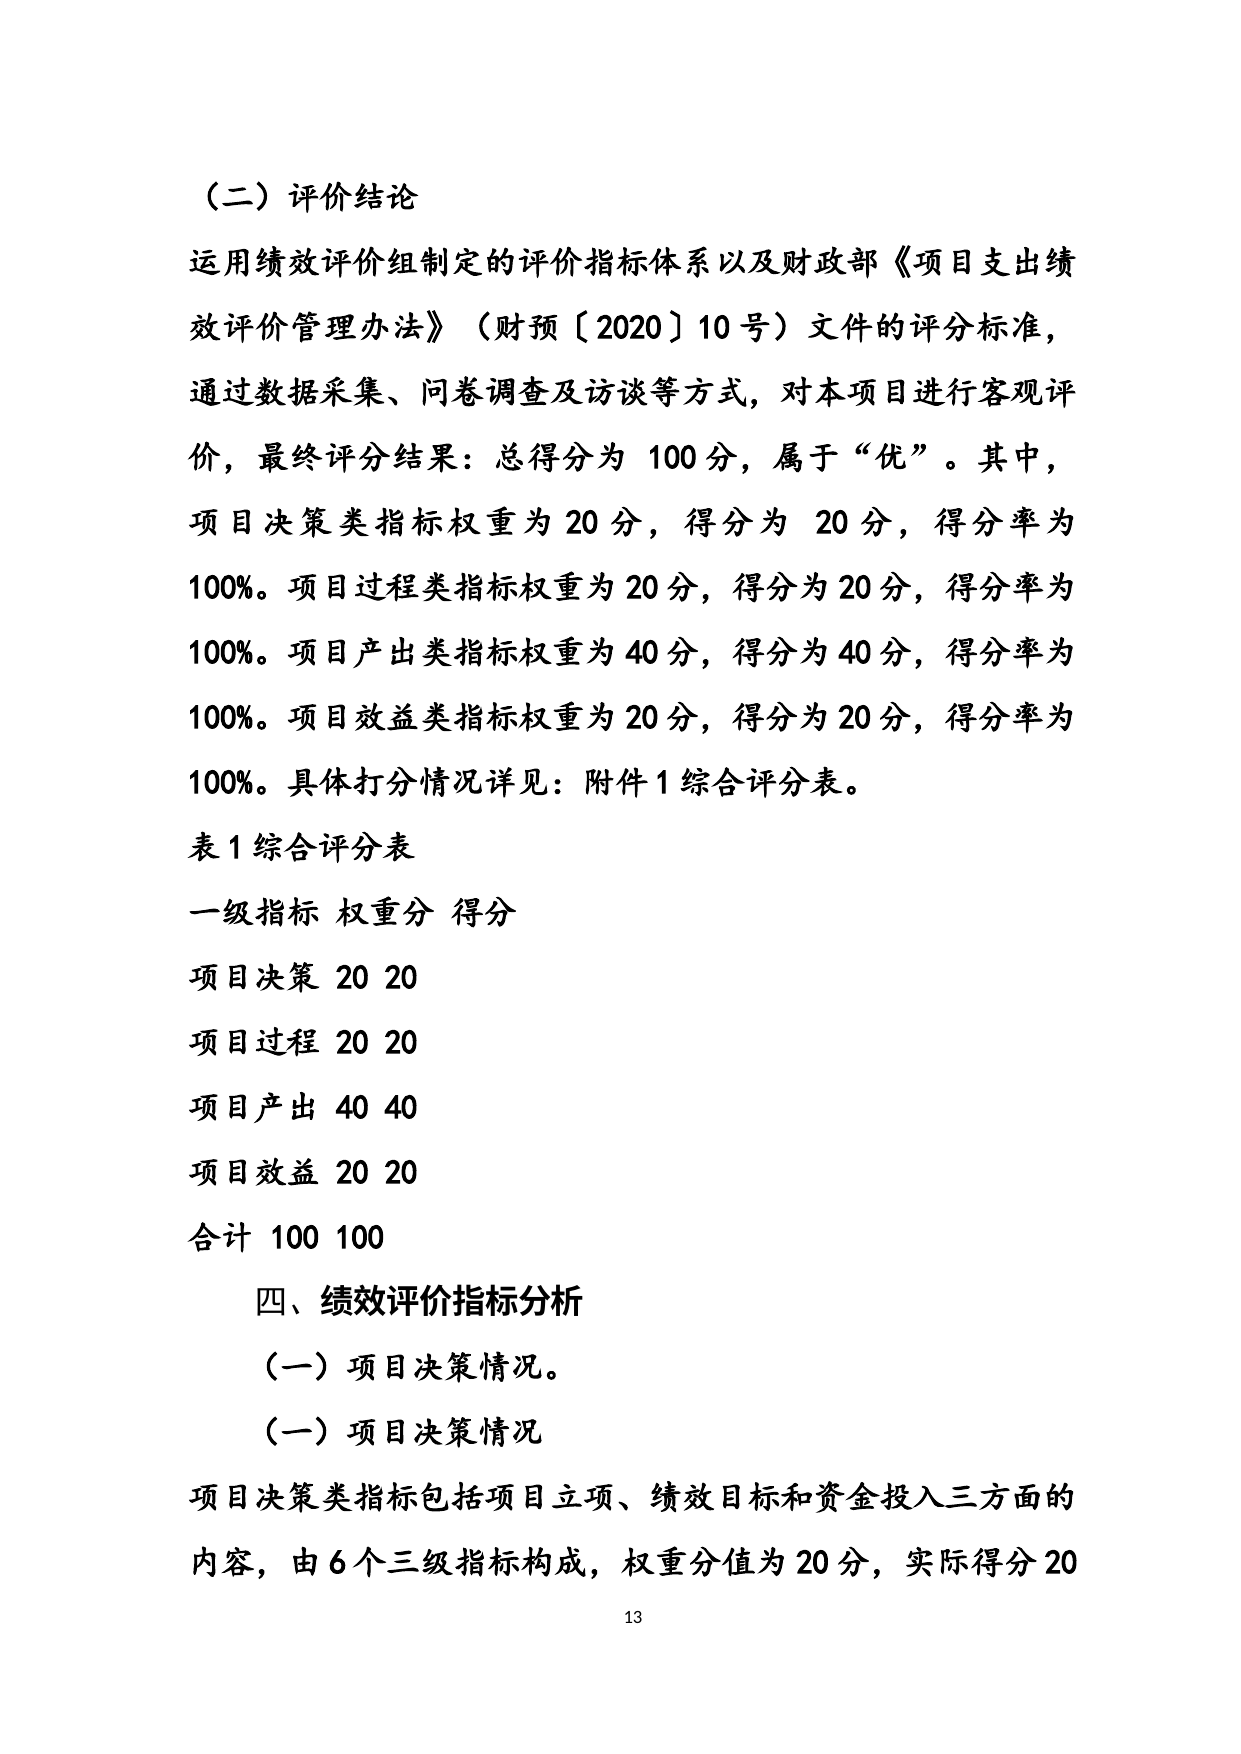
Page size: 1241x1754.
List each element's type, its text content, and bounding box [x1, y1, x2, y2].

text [187, 1397, 1078, 1592]
text 四、绩效评价指标分析 [187, 1267, 1078, 1332]
text （一）项目决策情况。 [187, 1332, 1078, 1397]
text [187, 162, 1078, 1267]
